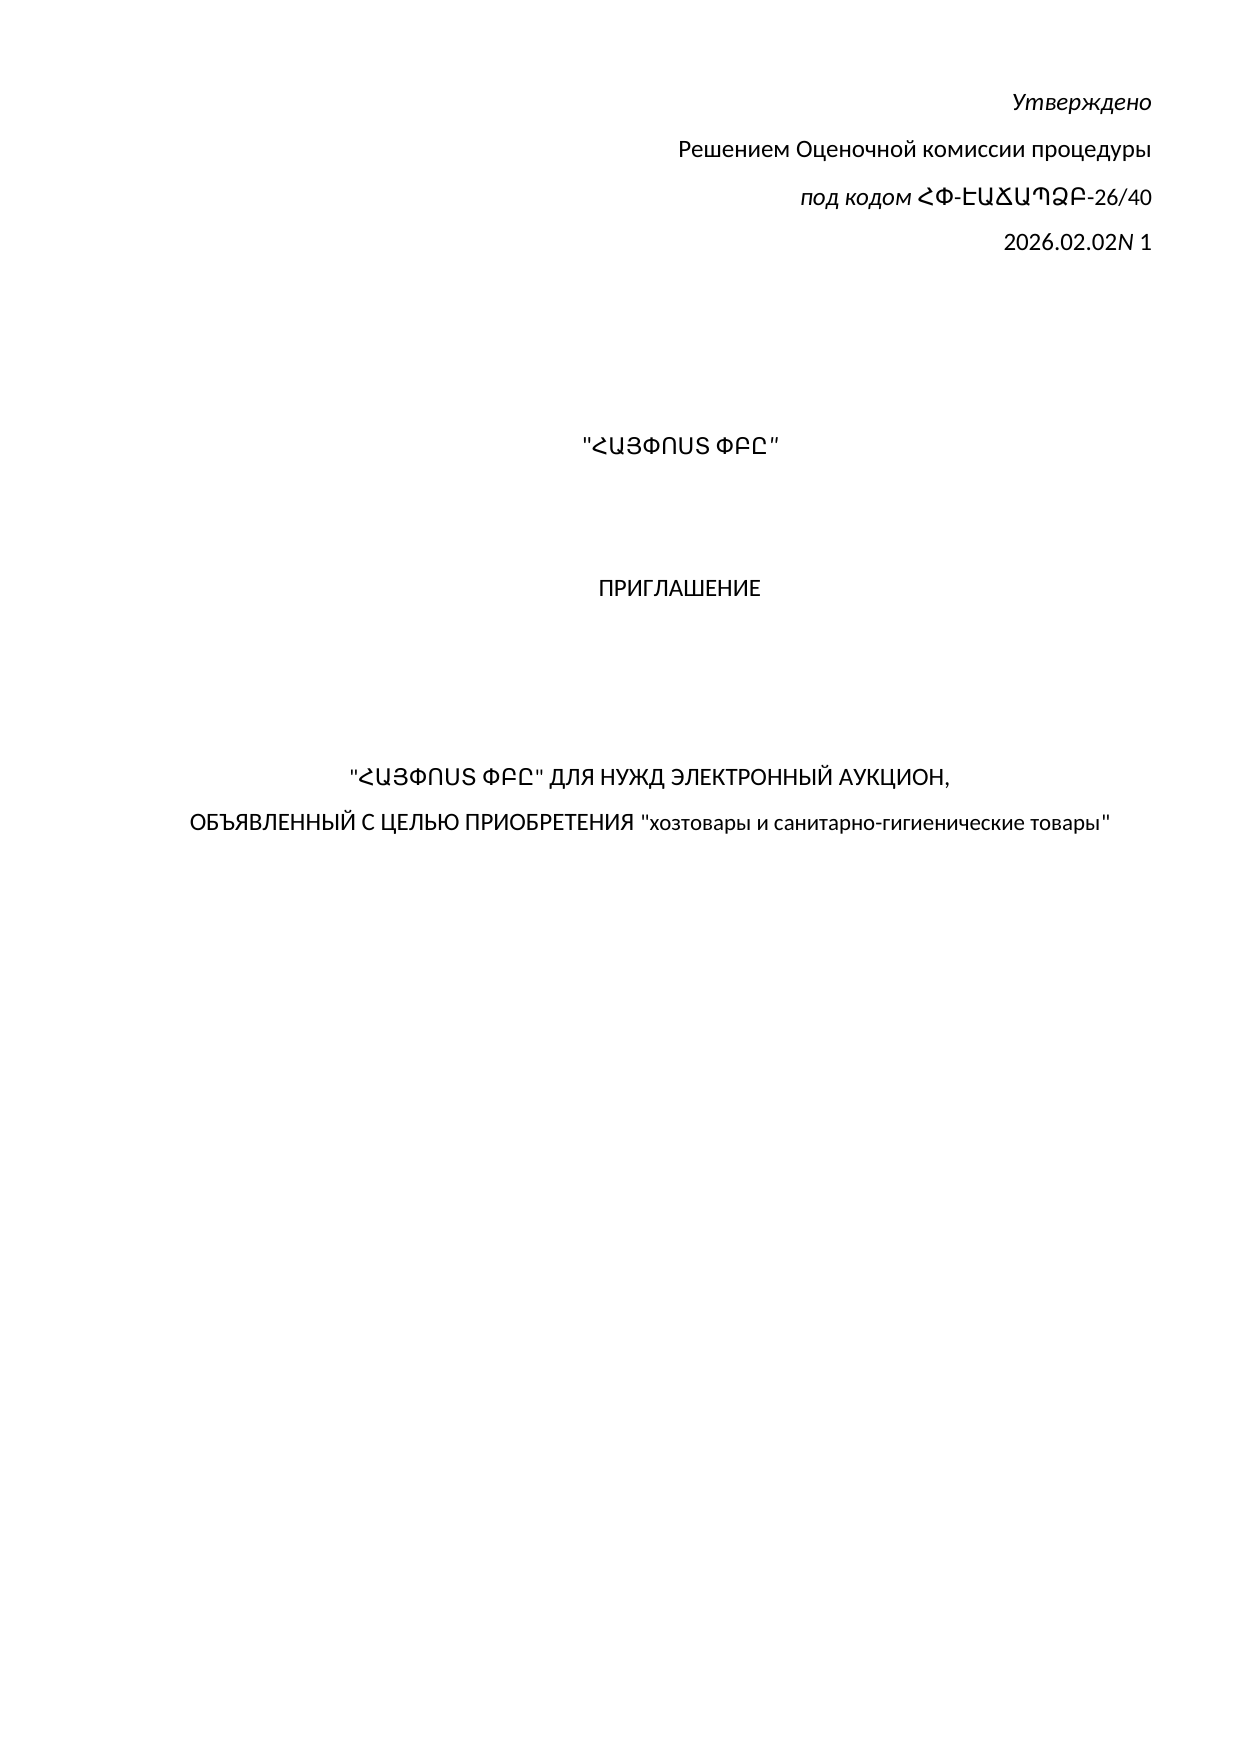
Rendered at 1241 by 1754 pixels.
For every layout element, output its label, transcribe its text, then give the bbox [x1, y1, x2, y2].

text "ՀԱՅՓՈՍՏ ՓԲԸ" ДЛЯ НУЖД ЭЛЕКТРОННЫЙ АУКЦИОН, [148, 761, 1152, 791]
text Решением Оценочной комиссии процедуры [148, 134, 1152, 164]
text ОБЪЯВЛЕННЫЙ С ЦЕЛЬЮ ПРИОБРЕТЕНИЯ "хозтовары и санитарно-гигиенические товары" [148, 807, 1152, 837]
text "ՀԱՅՓՈՍՏ ՓԲԸ" [148, 431, 1152, 461]
text ПРИГЛАШЕНИЕ [148, 572, 1152, 603]
text под кодом ՀՓ-ԷԱՃԱՊՁԲ-26/40 2026.02.02 N 1 [148, 181, 1152, 257]
text Утверждено [148, 86, 1152, 117]
